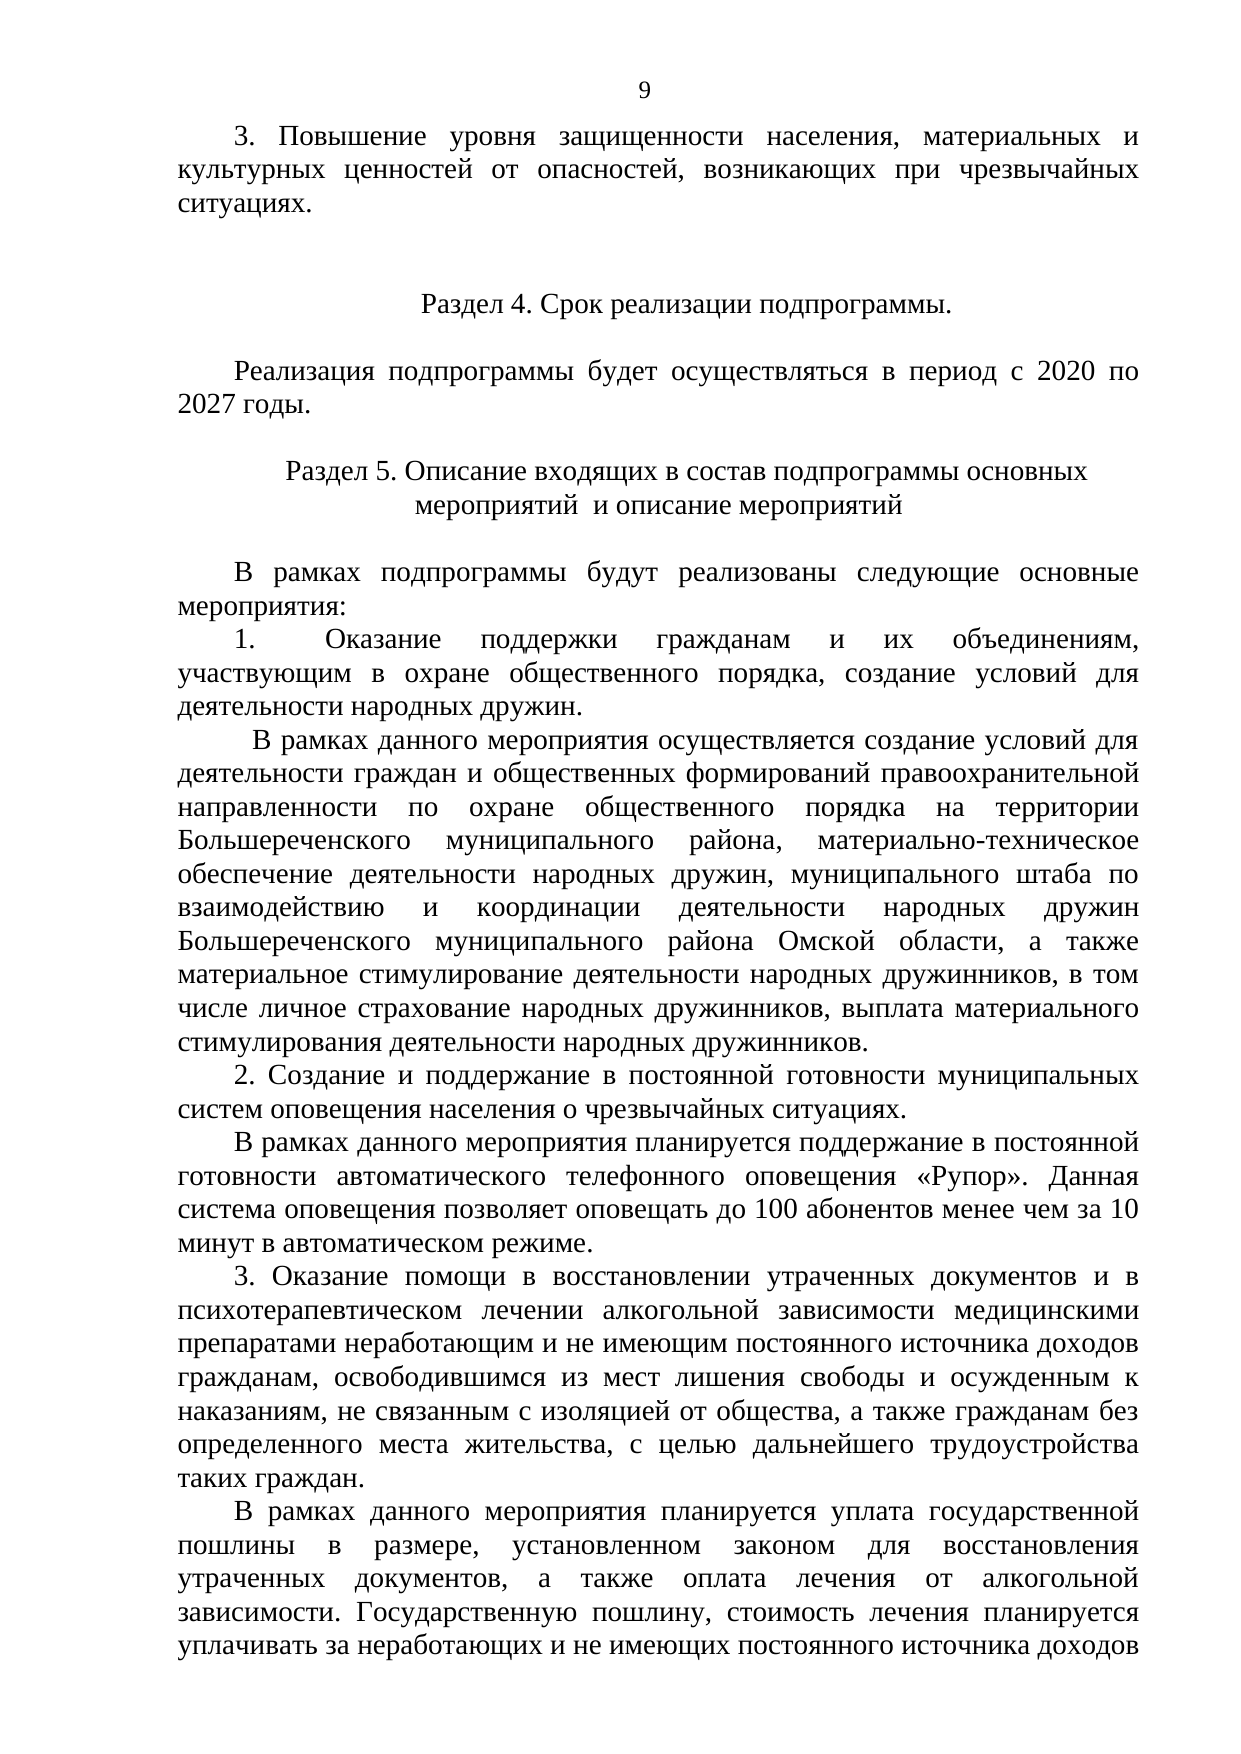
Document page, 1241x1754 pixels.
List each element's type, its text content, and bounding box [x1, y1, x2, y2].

text 2. Создание и поддержание в постоянной готовности муниципальных систем оповещения населения о чрезвычайных ситуациях. [177, 1057, 1140, 1124]
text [177, 1493, 1140, 1661]
list Оказание поддержки гражданам и их объединениям, участвующим в охране общественного порядка, создание условий для деятельности народных дружин. [177, 621, 1140, 722]
text 3. Оказание помощи в восстановлении утраченных документов и в психотерапевтическом лечении алкогольной зависимости медицинскими препаратами неработающим и не имеющим постоянного источника доходов гражданам, освободившимся из мест лишения свободы и осужденным к наказаниям, не связанным с изоляцией от общества, а также гражданам без определенного места жительства, с целью дальнейшего трудоустройства таких граждан. [177, 1258, 1140, 1493]
text 3. Повышение уровня защищенности населения, материальных и культурных ценностей от опасностей, возникающих при чрезвычайных ситуациях. [177, 118, 1140, 219]
text В рамках данного мероприятия планируется поддержание в постоянной готовности автоматического телефонного оповещения «Рупор». Данная система оповещения позволяет оповещать до 100 абонентов менее чем за 10 минут в автоматическом режиме. [177, 1124, 1140, 1258]
text В рамках данного мероприятия осуществляется создание условий для деятельности граждан и общественных формирований правоохранительной направленности по охране общественного порядка на территории Большереченского муниципального района, материально-техническое обеспечение деятельности народных дружин, муниципального штаба по взаимодействию и координации деятельности народных дружин Большереченского муниципального района Омской области, а также материальное стимулирование деятельности народных дружинников, в том числе личное страхование народных дружинников, выплата материального стимулирования деятельности народных дружинников. [177, 722, 1140, 1057]
text В рамках подпрограммы будут реализованы следующие основные мероприятия: [177, 554, 1140, 621]
text Раздел 5. Описание входящих в состав подпрограммы основных мероприятий и описание мероприятий [177, 453, 1140, 521]
text Раздел 4. Срок реализации подпрограммы. [177, 286, 1140, 319]
text Реализация подпрограммы будет осуществляться в период с 2020 по 2027 годы. [177, 353, 1140, 420]
